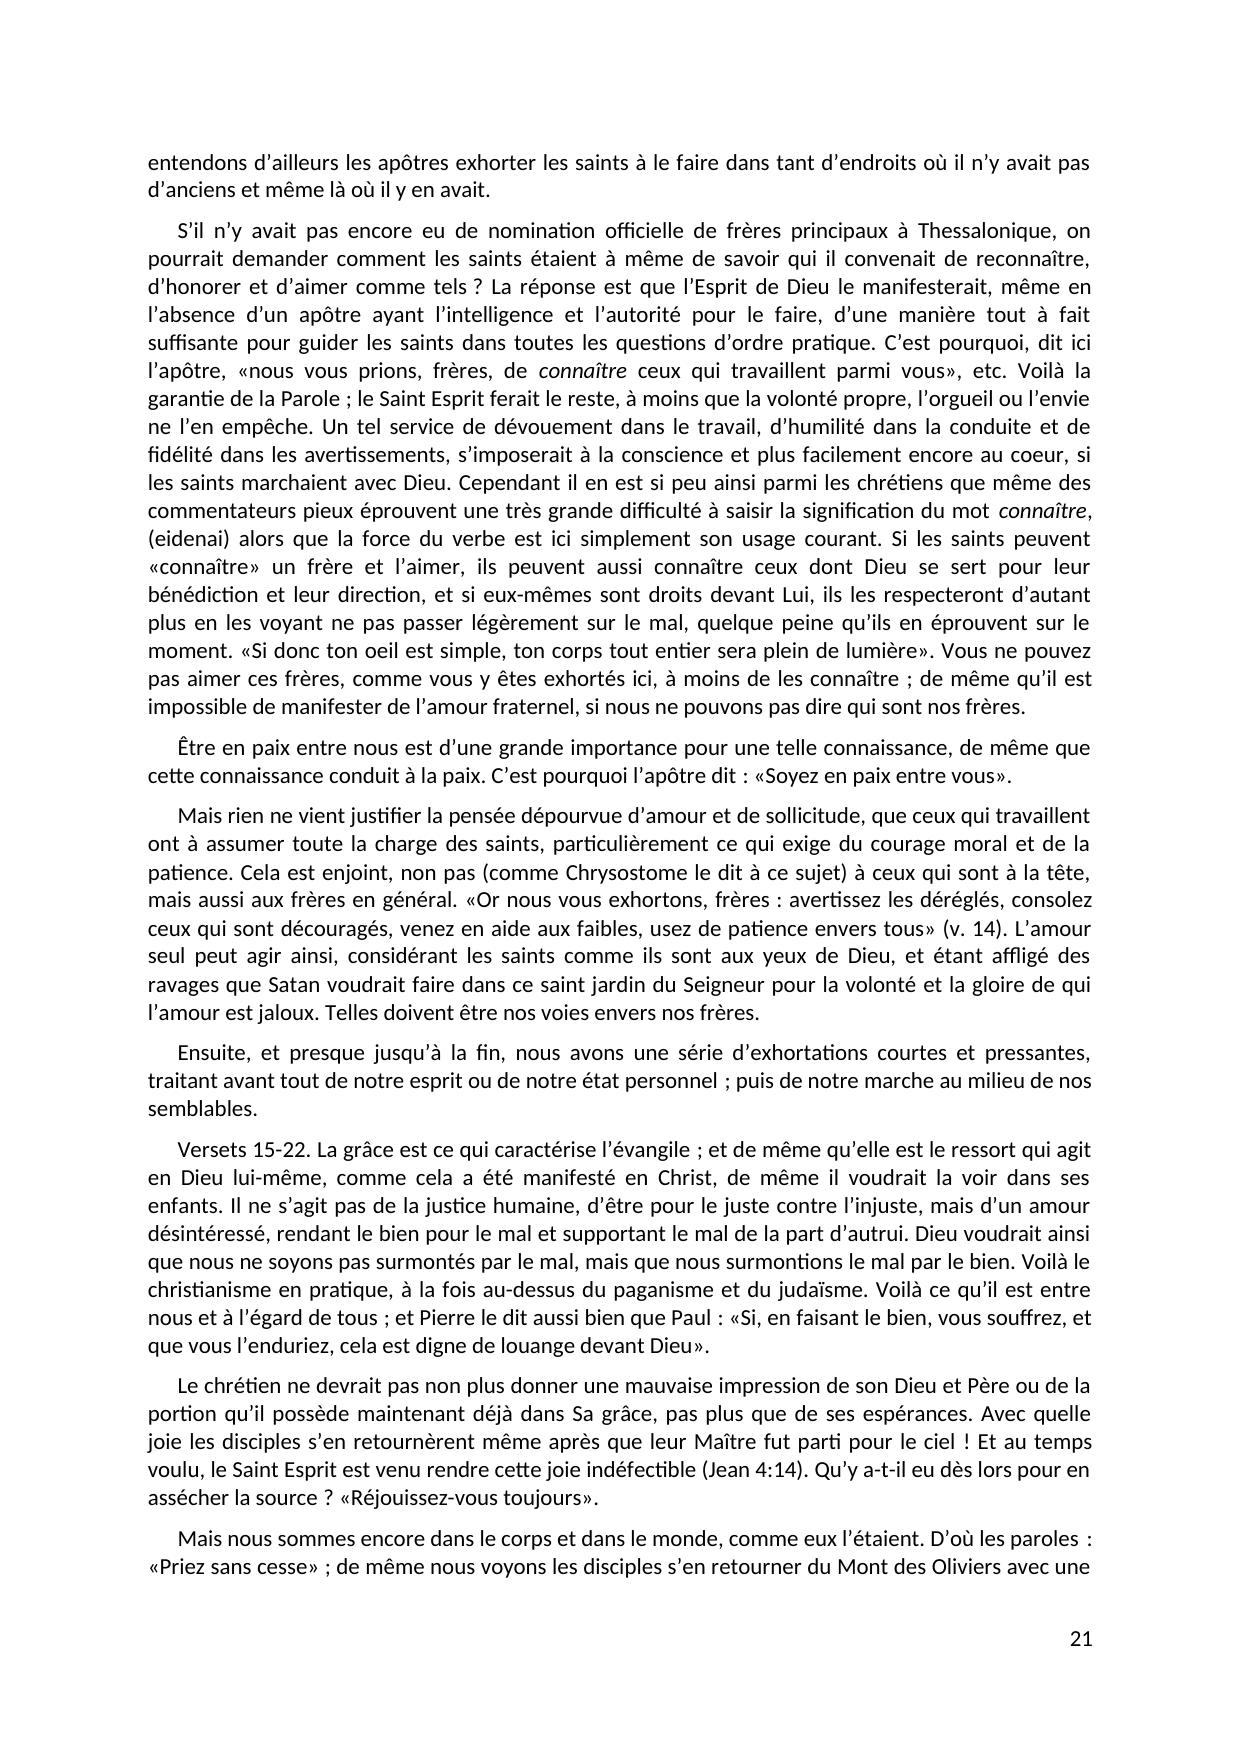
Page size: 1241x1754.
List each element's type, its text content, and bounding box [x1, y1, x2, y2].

text Ensuite, et presque jusqu’à la fin, nous avons une série d’exhortations courtes et pressantes, traitant avant tout de notre esprit ou de notre état personnel ; puis de notre marche au milieu de nos semblables. [148, 1038, 1093, 1122]
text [148, 148, 1093, 204]
text Versets 15-22. La grâce est ce qui caractérise l’évangile ; et de même qu’elle est le ressort qui agit en Dieu lui-même, comme cela a été manifesté en Christ, de même il voudrait la voir dans ses enfants. Il ne s’agit pas de la justice humaine, d’être pour le juste contre l’injuste, mais d’un amour désintéressé, rendant le bien pour le mal et supportant le mal de la part d’autrui. Dieu voudrait ainsi que nous ne soyons pas surmontés par le mal, mais que nous surmontions le mal par le bien. Voilà le christianisme en pratique, à la fois au-dessus du paganisme et du judaïsme. Voilà ce qu’il est entre nous et à l’égard de tous ; et Pierre le dit aussi bien que Paul : «Si, en faisant le bien, vous souffrez, et que vous l’enduriez, cela est digne de louange devant Dieu». [148, 1135, 1093, 1359]
text Mais rien ne vient justifier la pensée dépourvue d’amour et de sollicitude, que ceux qui travaillent ont à assumer toute la charge des saints, particulièrement ce qui exige du courage moral et de la patience. Cela est enjoint, non pas (comme Chrysostome le dit à ce sujet) à ceux qui sont à la tête, mais aussi aux frères en général. «Or nous vous exhortons, frères : avertissez les déréglés, consolez ceux qui sont découragés, venez en aide aux faibles, usez de patience envers tous» (v. 14). L’amour seul peut agir ainsi, considérant les saints comme ils sont aux yeux de Dieu, et étant affligé des ravages que Satan voudrait faire dans ce saint jardin du Seigneur pour la volonté et la gloire de qui l’amour est jaloux. Telles doivent être nos voies envers nos frères. [148, 802, 1093, 1026]
text Être en paix entre nous est d’une grande importance pour une telle connaissance, de même que cette connaissance conduit à la paix. C’est pourquoi l’apôtre dit : «Soyez en paix entre vous». [148, 733, 1093, 789]
text S’il n’y avait pas encore eu de nomination officielle de frères principaux à Thessalonique, on pourrait demander comment les saints étaient à même de savoir qui il convenait de reconnaître, d’honorer et d’aimer comme tels ? La réponse est que l’Esprit de Dieu le manifesterait, même en l’absence d’un apôtre ayant l’intelligence et l’autorité pour le faire, d’une manière tout à fait suffisante pour guider les saints dans toutes les questions d’ordre pratique. C’est pourquoi, dit ici l’apôtre, «nous vous prions, frères, de connaître ceux qui travaillent parmi vous», etc. Voilà la garantie de la Parole ; le Saint Esprit ferait le reste, à moins que la volonté propre, l’orgueil ou l’envie ne l’en empêche. Un tel service de dévouement dans le travail, d’humilité dans la conduite et de fidélité dans les avertissements, s’imposerait à la conscience et plus facilement encore au coeur, si les saints marchaient avec Dieu. Cependant il en est si peu ainsi parmi les chrétiens que même des commentateurs pieux éprouvent une très grande difficulté à saisir la signification du mot connaître, (eidenai) alors que la force du verbe est ici simplement son usage courant. Si les saints peuvent «connaître» un frère et l’aimer, ils peuvent aussi connaître ceux dont Dieu se sert pour leur bénédiction et leur direction, et si eux-mêmes sont droits devant Lui, ils les respecteront d’autant plus en les voyant ne pas passer légèrement sur le mal, quelque peine qu’ils en éprouvent sur le moment. «Si donc ton oeil est simple, ton corps tout entier sera plein de lumière». Vous ne pouvez pas aimer ces frères, comme vous y êtes exhortés ici, à moins de les connaître ; de même qu’il est impossible de manifester de l’amour fraternel, si nous ne pouvons pas dire qui sont nos frères. [148, 216, 1093, 721]
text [148, 1524, 1093, 1580]
text Le chrétien ne devrait pas non plus donner une mauvaise impression de son Dieu et Père ou de la portion qu’il possède maintenant déjà dans Sa grâce, pas plus que de ses espérances. Avec quelle joie les disciples s’en retournèrent même après que leur Maître fut parti pour le ciel ! Et au temps voulu, le Saint Esprit est venu rendre cette joie indéfectible (Jean 4:14). Qu’y a-t-il eu dès lors pour en assécher la source ? «Réjouissez-vous toujours». [148, 1371, 1093, 1512]
